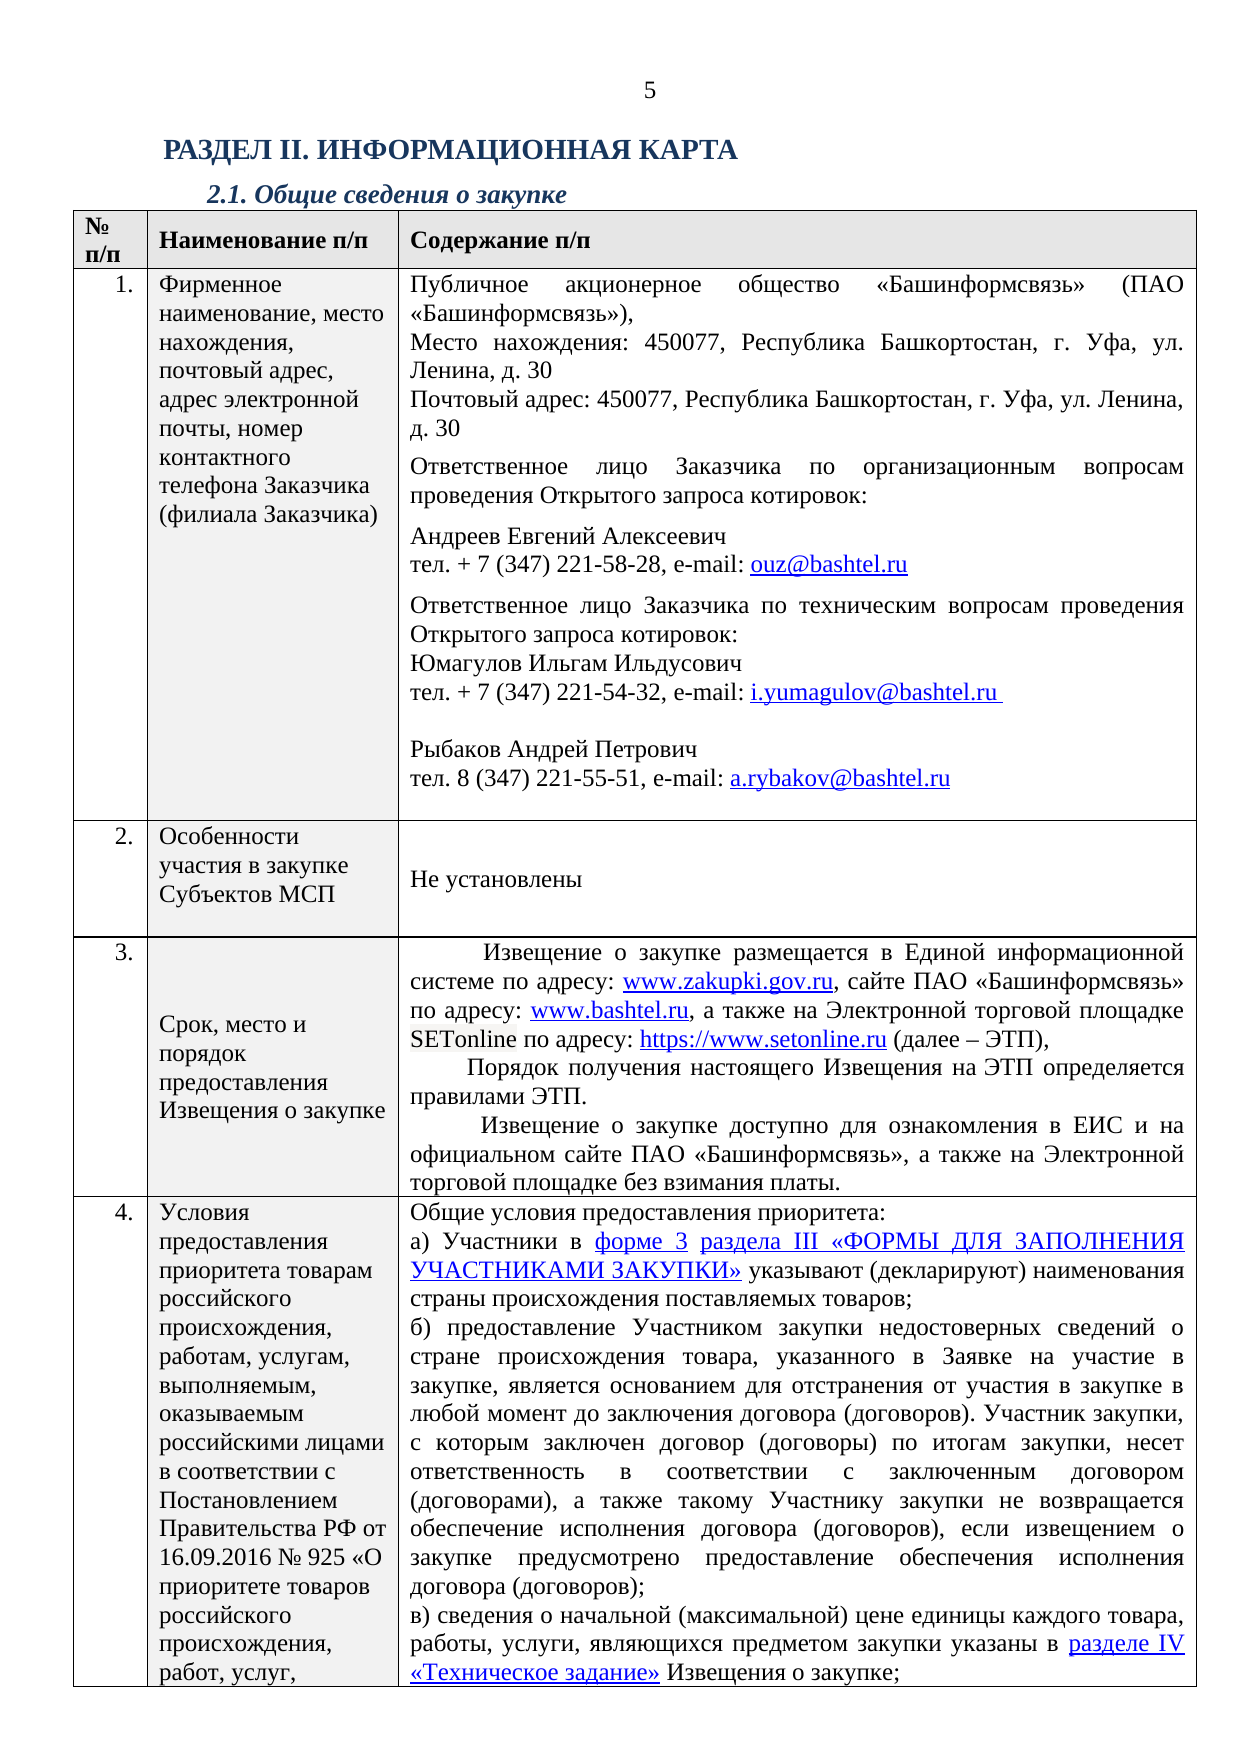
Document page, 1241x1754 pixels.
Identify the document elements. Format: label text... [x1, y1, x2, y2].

table_header № п/п [74, 211, 147, 268]
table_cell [399, 1197, 1196, 1686]
table_cell Фирменное наименование, место нахождения, почтовый адрес, адрес электронной почты, номер контактного телефона Заказчика (филиала Заказчика) [148, 269, 398, 820]
table_cell [74, 1197, 147, 1686]
table_cell [74, 269, 147, 820]
table_cell Извещение о закупке размещается в Единой информационной системе по адресу: www.zakupki.gov.ru, сайте ПАО «Башинформсвязь» по адресу: www.bashtel.ru, а также на Электронной торговой площадке SETonline по адресу: https://www.setonline.ru (далее – ЭТП), Порядок получения настоящего Извещения на ЭТП определяется правилами ЭТП. Извещение о закупке доступно для ознакомления в ЕИС и на официальном сайте ПАО «Башинформсвязь», а также на Электронной торговой площадке без взимания платы. [399, 938, 1196, 1196]
table_cell Особенности участия в закупке Субъектов МСП [148, 821, 398, 936]
table_cell Публичное акционерное общество «Башинформсвязь» (ПАО «Башинформсвязь»), Место нахождения: 450077, Республика Башкортостан, г. Уфа, ул. Ленина, д. 30 Почтовый адрес: 450077, Республика Башкортостан, г. Уфа, ул. Ленина, д. 30 Ответственное лицо Заказчика по организационным вопросам проведения Открытого запроса котировок: Андреев Евгений Алексеевич тел. + 7 (347) 221-58-28, e-mail: ouz@bashtel.ru Ответственное лицо Заказчика по техническим вопросам проведения Открытого запроса котировок: Юмагулов Ильгам Ильдусович тел. + 7 (347) 221-54-32, e-mail: i.yumagulov@bashtel.ru Рыбаков Андрей Петрович тел. 8 (347) 221-55-51, e-mail: a.rybakov@bashtel.ru [399, 269, 1196, 820]
table_header Наименование п/п [148, 211, 398, 268]
table_cell [74, 821, 147, 936]
table_header Содержание п/п [399, 211, 1196, 268]
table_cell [148, 1197, 398, 1686]
table_cell Срок, место и порядок предоставления Извещения о закупке [148, 938, 398, 1196]
table_cell [74, 938, 147, 1196]
table_cell Не установлены [399, 821, 1196, 936]
text 2.1. Общие сведения о закупке [207, 178, 1181, 210]
text РАЗДЕЛ II. ИНФОРМАЦИОННАЯ КАРТА [163, 132, 1181, 166]
